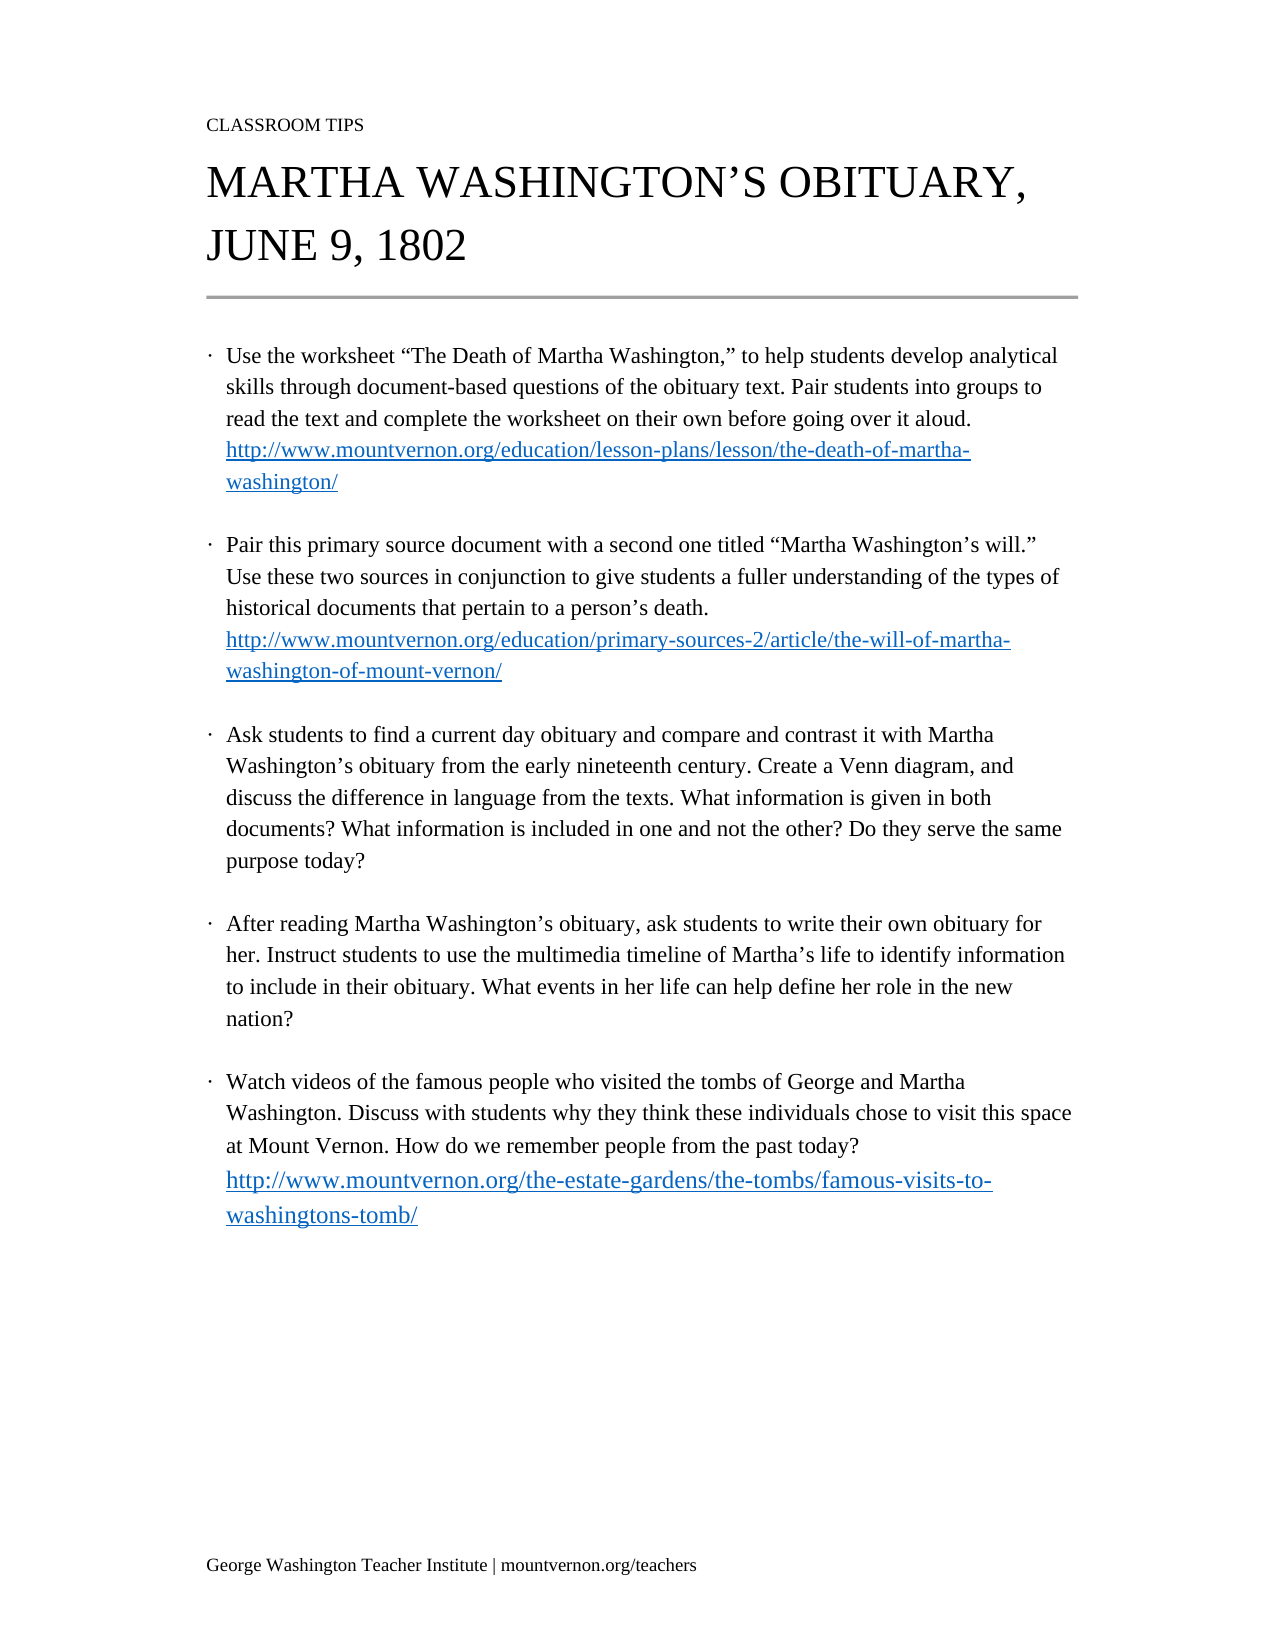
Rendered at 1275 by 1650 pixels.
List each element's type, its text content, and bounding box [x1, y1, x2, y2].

list Ask students to find a current day obituary and compare and contrast it with Martha Washington’s obituary from the early nineteenth century. Create a Venn diagram, and discuss the difference in language from the texts. What information is given in both documents? What information is included in one and not the other? Do they serve the same purpose today? [206, 721, 1078, 873]
list Watch videos of the famous people who visited the tombs of George and Martha Washington. Discuss with students why they think these individuals chose to visit this space at Mount Vernon. How do we remember people from the past today? http://www.mountvernon.org/the-estate-gardens/the-tombs/famous-visits-to-washingtons-tomb/ [206, 1068, 1078, 1229]
list Use the worksheet “The Death of Martha Washington,” to help students develop analytical skills through document-based questions of the obituary text. Pair students into groups to read the text and complete the worksheet on their own before going over it aloud. http://www.mountvernon.org/education/lesson-plans/lesson/the-death-of-martha-washington/ [206, 342, 1078, 494]
list After reading Martha Washington’s obituary, ask students to write their own obituary for her. Instruct students to use the multimedia timeline of Martha’s life to identify information to include in their obituary. What events in her life can help define her role in the new nation? [206, 910, 1078, 1031]
list Pair this primary source document with a second one titled “Martha Washington’s will.” Use these two sources in conjunction to give students a fuller understanding of the types of historical documents that pertain to a person’s death. [206, 531, 1078, 621]
list http://www.mountvernon.org/education/primary-sources-2/article/the-will-of-martha-washington-of-mount-vernon/ [226, 626, 1078, 684]
